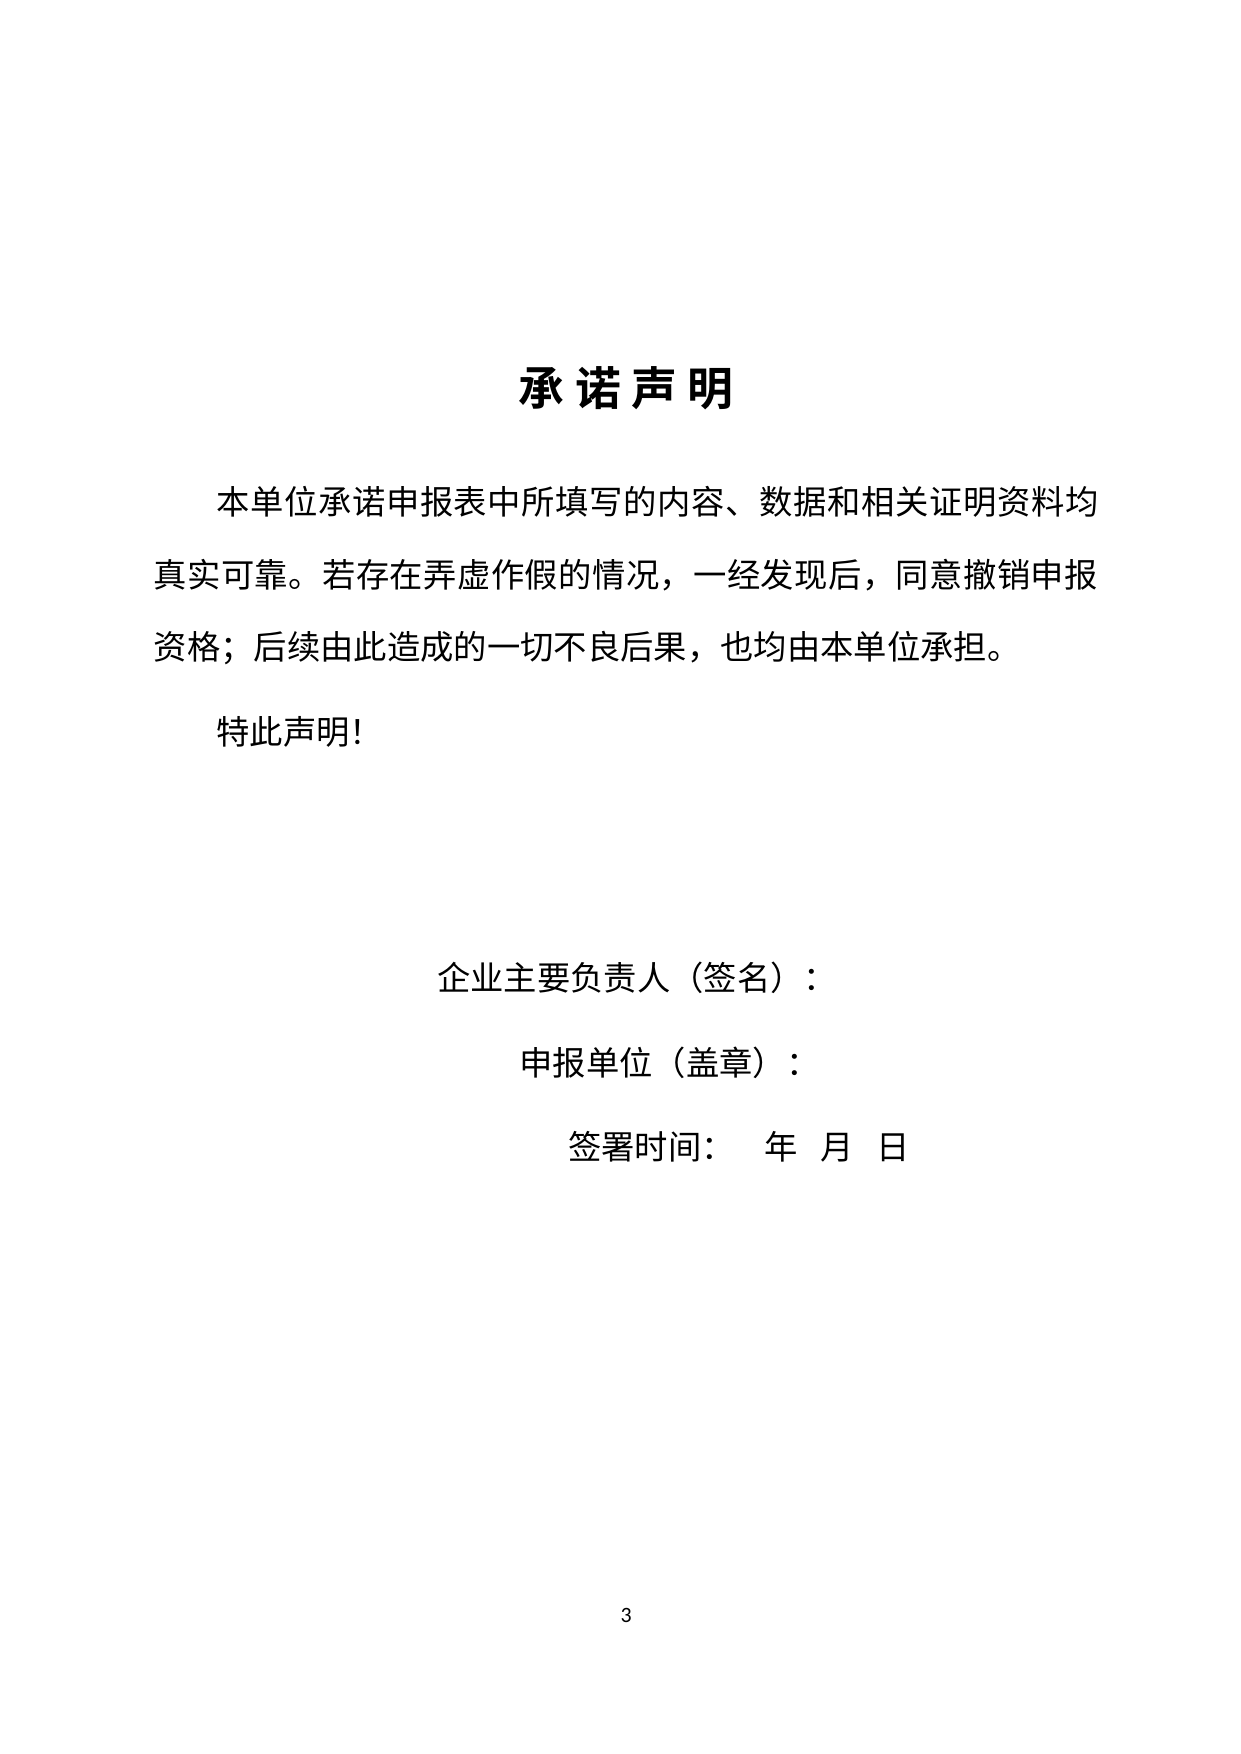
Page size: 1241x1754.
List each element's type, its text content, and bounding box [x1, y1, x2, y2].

text 特此声明！ [153, 705, 1098, 754]
text 签署时间： 年 月 日 [153, 1121, 1098, 1169]
text 申报单位（盖章）： [153, 1036, 1098, 1084]
text 本单位承诺申报表中所填写的内容、数据和相关证明资料均真实可靠。若存在弄虚作假的情况，一经发现后，同意撤销申报资格；后续由此造成的一切不良后果，也均由本单位承担。 [153, 476, 1098, 669]
text 承 诺 声 明 [153, 352, 1098, 418]
text 企业主要负责人（签名）： [153, 951, 1098, 1000]
